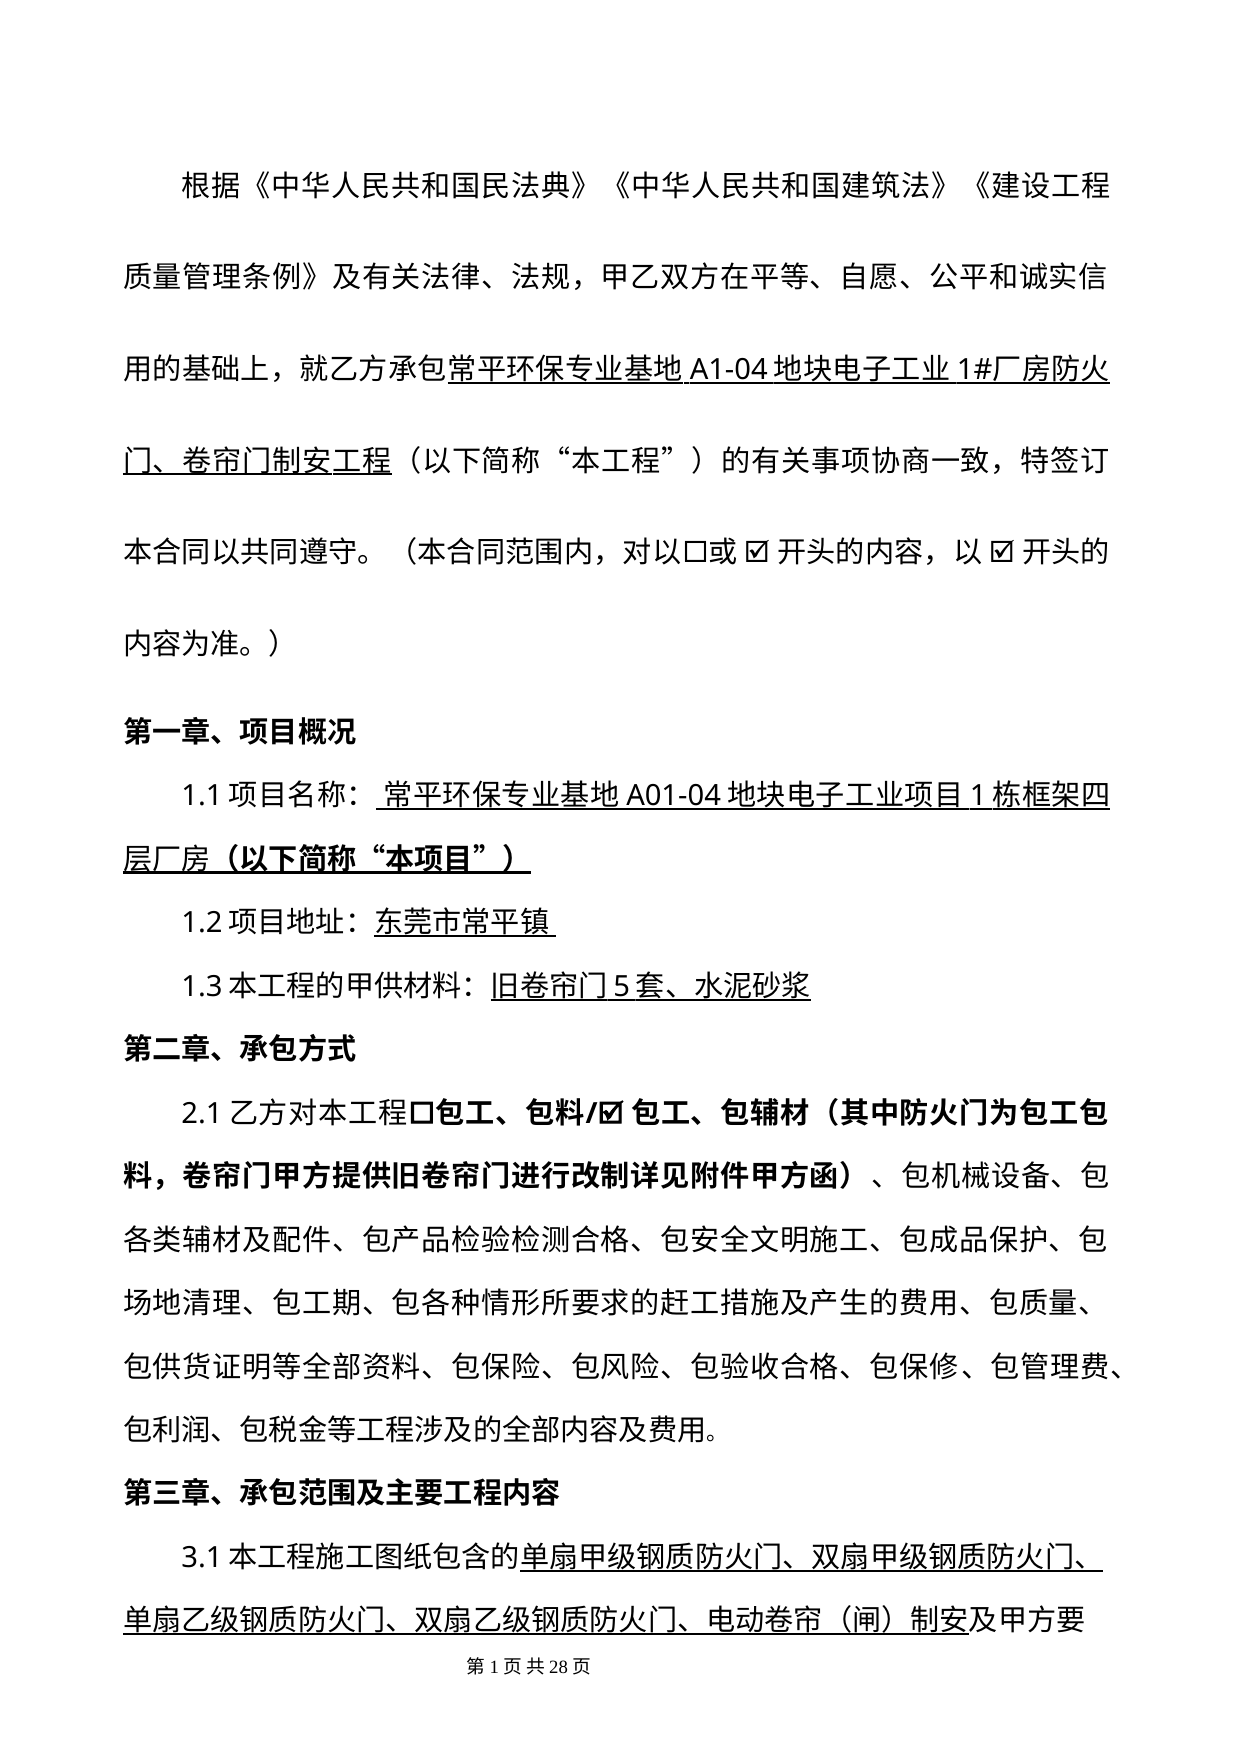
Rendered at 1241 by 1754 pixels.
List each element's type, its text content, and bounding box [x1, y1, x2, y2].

list 承包方式 [123, 1026, 1110, 1068]
text 1.1项目名称： 常平环保专业基地A01-04地块电子工业项目1栋框架四层厂房（以下简称“本项目”） [123, 772, 1110, 878]
list 承包范围及主要工程内容 [123, 1470, 1110, 1512]
list 2.1乙方对本工程包工、包料/包工、包辅材（其中防火门为包工包料，卷帘门甲方提供旧卷帘门进行改制详见附件甲方函）、包机械设备、包各类辅材及配件、包产品检验检测合格、包安全文明施工、包成品保护、包场地清理、包工期、包各种情形所要求的赶工措施及产生的费用、包质量、包供货证明等全部资料、包保险、包风险、包验收合格、包保修、包管理费、包利润、包税金等工程涉及的全部内容及费用。 [123, 1089, 1110, 1449]
text 第一章、项目概况 [123, 708, 1110, 751]
text 1.2项目地址：东莞市常平镇 [123, 899, 1110, 941]
text 1.3本工程的甲供材料：旧卷帘门5套、水泥砂浆 [123, 962, 1110, 1005]
text 根据《中华人民共和国民法典》《中华人民共和国建筑法》《建设工程质量管理条例》及有关法律、法规，甲乙双方在平等、自愿、公平和诚实信用的基础上，就乙方承包常平环保专业基地A1-04地块电子工业1#厂房防火门、卷帘门制安工程（以下简称“本工程”）的有关事项协商一致，特签订本合同以共同遵守。（本合同范围内，对以或开头的内容，以开头的内容为准。） [123, 153, 1110, 672]
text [123, 1533, 1110, 1639]
